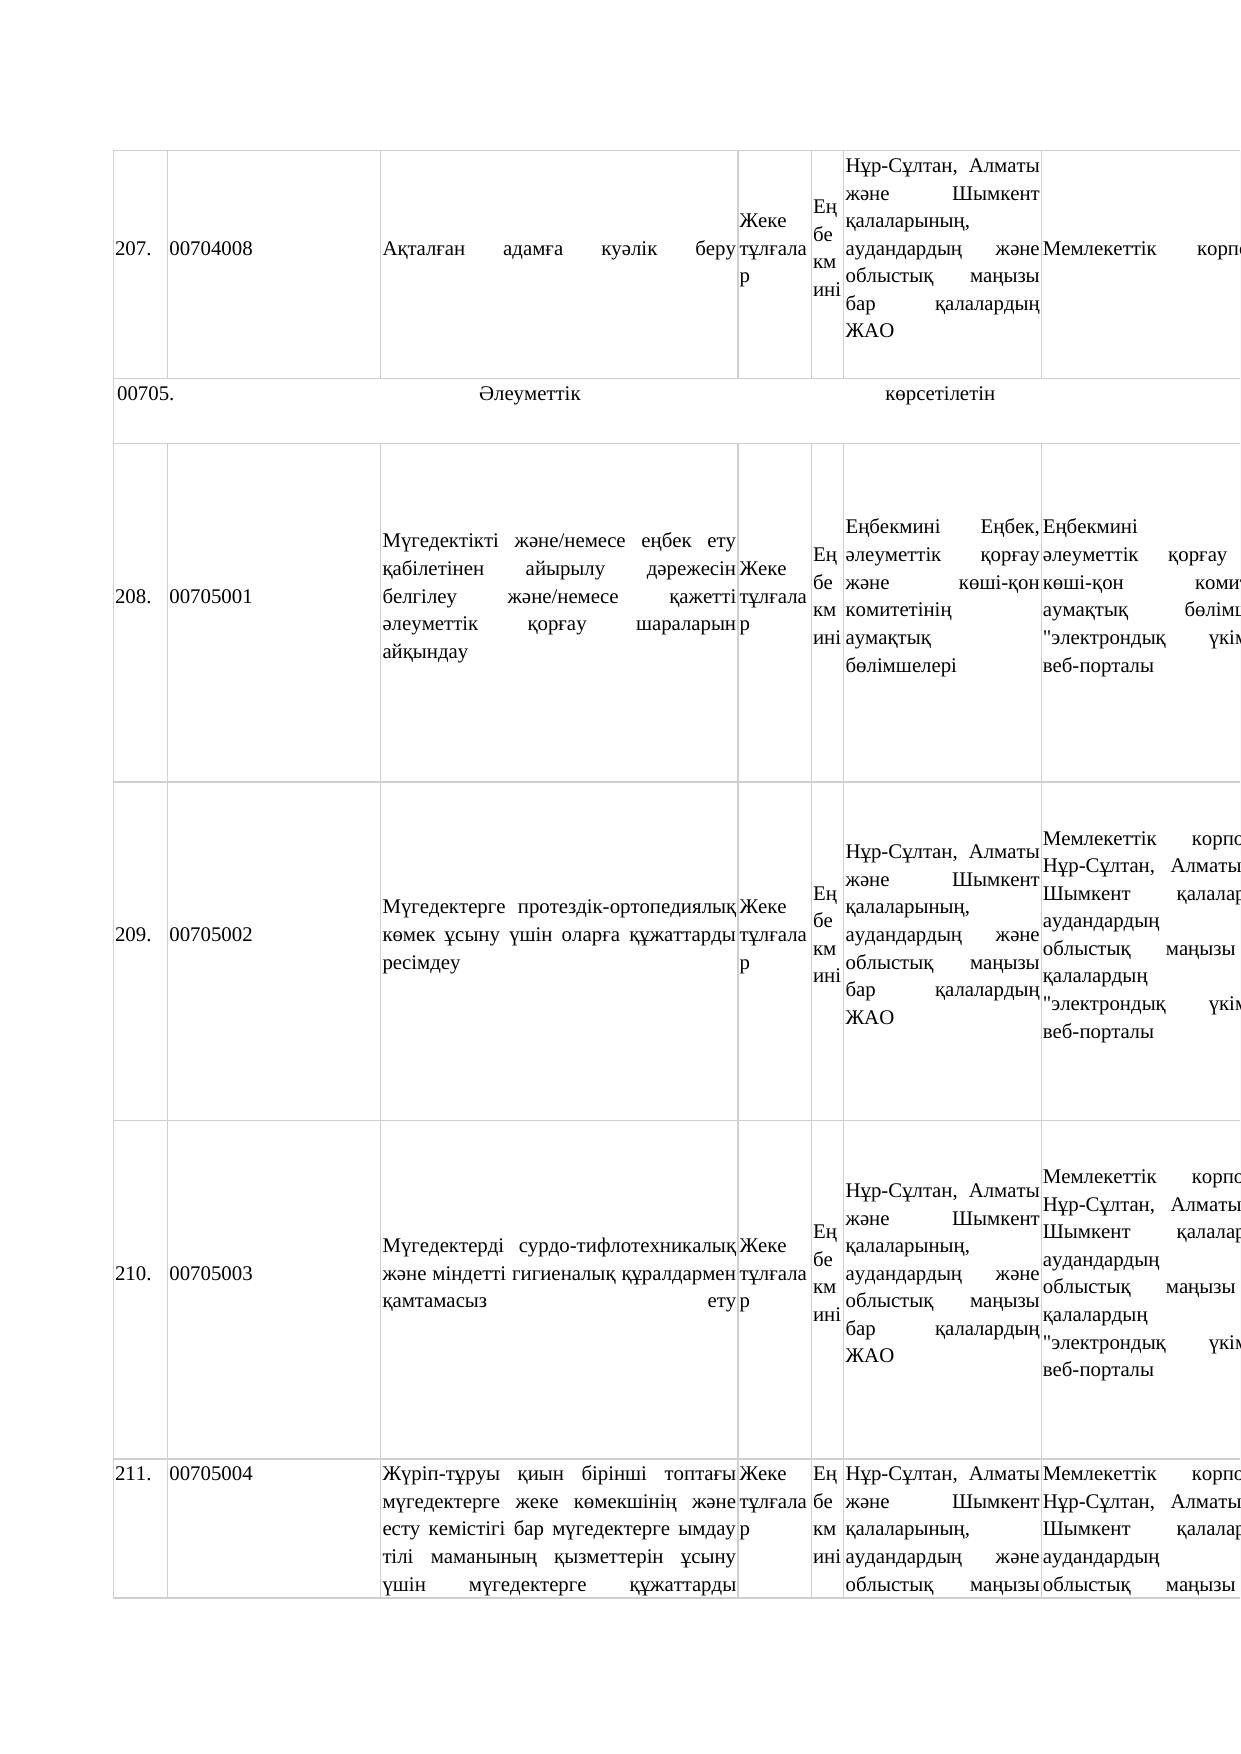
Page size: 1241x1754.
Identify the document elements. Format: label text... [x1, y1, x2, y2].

table_cell Жеке тұлғалар [739, 151, 811, 378]
table_cell Еңбекмині [812, 444, 843, 781]
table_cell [1042, 151, 1240, 378]
table_cell Еңбекмині Еңбек, әлеуметтік қорғау және көші-қон комитетінің аумақтық бөлімшелері, "электрондық үкіметтің" веб-порталы [1042, 444, 1240, 781]
table_cell 00705. Әлеуметтік көрсетілетін қызметтер [114, 379, 1240, 443]
table_cell Мүгедектерді сурдо-тифлотехникалық және міндетті гигиеналық құралдармен қамтамасыз ету [381, 1121, 737, 1458]
table_cell Нұр-Сұлтан, Алматы және Шымкент қалаларының, аудандардың және облыстық маңызы бар қалалардың ЖАО [844, 1121, 1041, 1458]
table_cell Мүгедектерге протездік-ортопедиялық көмек ұсыну үшін оларға құжаттарды ресімдеу [381, 783, 737, 1120]
table_cell Мүгедектікті және/немесе еңбек ету қабілетінен айырылу дәрежесін белгілеу және/немесе қажетті әлеуметтік қорғау шараларын айқындау [381, 444, 737, 781]
table_cell 207. [114, 151, 167, 378]
table_cell 209. [114, 783, 167, 1120]
table_cell Жеке тұлғалар [739, 783, 811, 1120]
table_cell 208. [114, 444, 167, 781]
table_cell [844, 1460, 1041, 1597]
table_cell 210. [114, 1121, 167, 1458]
table_cell Еңбекмині [812, 151, 843, 378]
table_cell Еңбекмині Еңбек, әлеуметтік қорғау және көші-қон комитетінің аумақтық бөлімшелері [844, 444, 1041, 781]
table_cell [381, 1460, 737, 1597]
table_cell Жеке тұлғалар [739, 444, 811, 781]
table_cell Еңбекмині [812, 1460, 843, 1597]
table_cell 00705004 [168, 1460, 380, 1597]
table_cell 00705003 [168, 1121, 380, 1458]
table_cell Жеке тұлғалар [739, 1460, 811, 1597]
table_cell Нұр-Сұлтан, Алматы және Шымкент қалаларының, аудандардың және облыстық маңызы бар қалалардың ЖАО [844, 151, 1041, 378]
table_cell 00704008 [168, 151, 380, 378]
table_cell Еңбекмині [812, 1121, 843, 1458]
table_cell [1042, 1460, 1240, 1597]
table_cell Еңбекмині [812, 783, 843, 1120]
table_cell Ақталған адамға куәлік беру [381, 151, 737, 378]
table_cell 211. [114, 1460, 167, 1597]
table_cell 00705002 [168, 783, 380, 1120]
table_cell 00705001 [168, 444, 380, 781]
table_cell Жеке тұлғалар [739, 1121, 811, 1458]
table_cell Нұр-Сұлтан, Алматы және Шымкент қалаларының, аудандардың және облыстық маңызы бар қалалардың ЖАО [844, 783, 1041, 1120]
